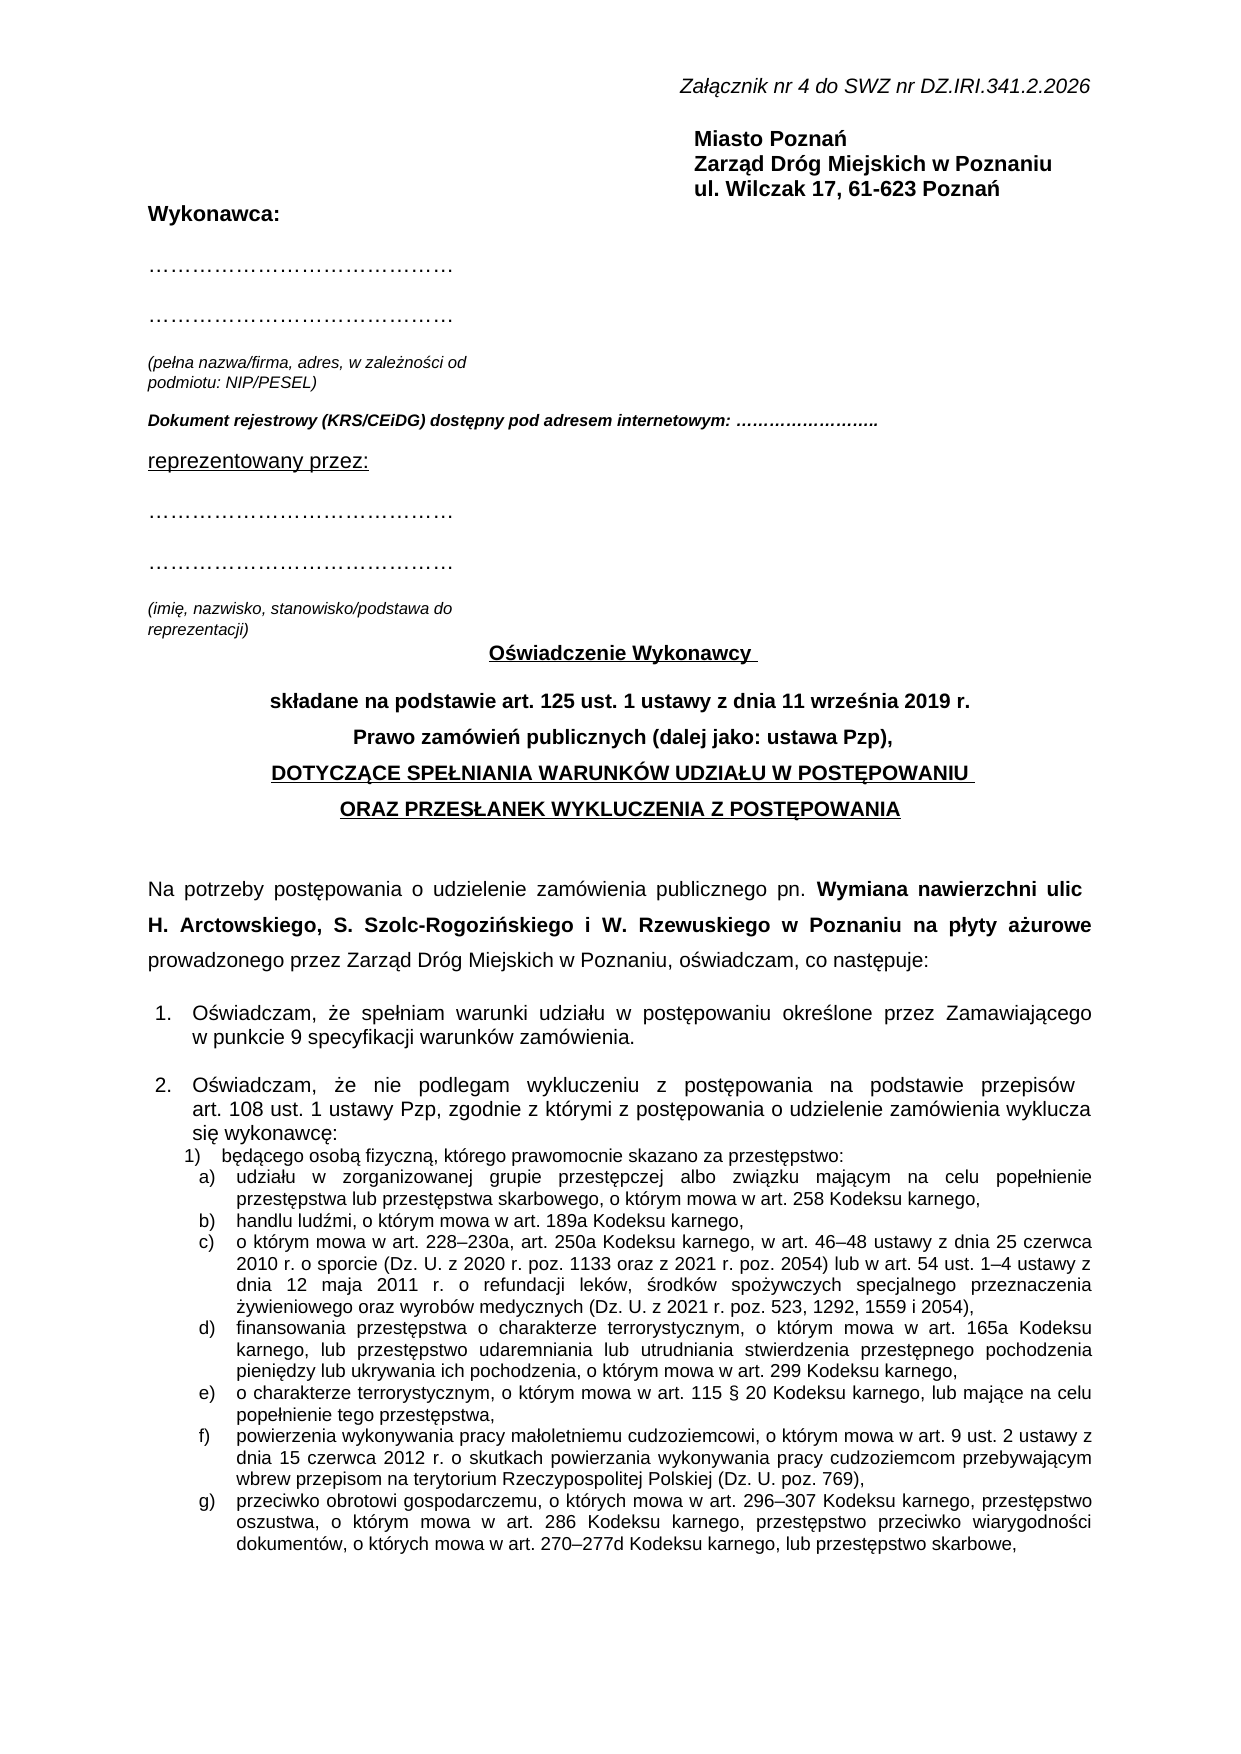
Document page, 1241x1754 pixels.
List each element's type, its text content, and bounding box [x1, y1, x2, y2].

text (pełna nazwa/firma, adres, w zależności od podmiotu: NIP/PESEL) [148, 353, 472, 392]
text składane na podstawie art. 125 ust. 1 ustawy z dnia 11 września 2019 r. [148, 689, 1093, 713]
text Wykonawca: [148, 201, 1093, 227]
list powierzenia wykonywania pracy małoletniemu cudzoziemcowi, o którym mowa w art. 9 ust. 2 ustawy z dnia 15 czerwca 2012 r. o skutkach powierzania wykonywania pracy cudzoziemcom przebywającym wbrew przepisom na terytorium Rzeczypospolitej Polskiej (Dz. U. poz. 769), [199, 1425, 1093, 1490]
text Prawo zamówień publicznych (dalej jako: ustawa Pzp), [148, 725, 1093, 749]
text ………………………………………………………………………… [148, 252, 472, 327]
text reprezentowany przez: [148, 448, 1093, 473]
text ORAZ PRZESŁANEK WYKLUCZENIA Z POSTĘPOWANIA [148, 797, 1093, 862]
list udziału w zorganizowanej grupie przestępczej albo związku mającym na celu popełnienie przestępstwa lub przestępstwa skarbowego, o którym mowa w art. 258 Kodeksu karnego, [199, 1166, 1093, 1209]
text Na potrzeby postępowania o udzielenie zamówienia publicznego pn. Wymiana nawierzchni ulic H. Arctowskiego, S. Szolc-Rogozińskiego i W. Rzewuskiego w Poznaniu na płyty ażurowe prowadzonego przez Zarząd Dróg Miejskich w Poznaniu, oświadczam, co następuje: [148, 876, 1093, 972]
list Oświadczam, że nie podlegam wykluczeniu z postępowania na podstawie przepisów art. 108 ust. 1 ustawy Pzp, zgodnie z którymi z postępowania o udzielenie zamówienia wyklucza się wykonawcę: [154, 1073, 1093, 1145]
text Dokument rejestrowy (KRS/CEiDG) dostępny pod adresem internetowym: …………………….. [148, 411, 1093, 430]
text (imię, nazwisko, stanowisko/podstawa do reprezentacji) [148, 599, 472, 639]
list przeciwko obrotowi gospodarczemu, o których mowa w art. 296–307 Kodeksu karnego, przestępstwo oszustwa, o którym mowa w art. 286 Kodeksu karnego, przestępstwo przeciwko wiarygodności dokumentów, o których mowa w art. 270–277d Kodeksu karnego, lub przestępstwo skarbowe, [199, 1490, 1093, 1554]
list Oświadczam, że spełniam warunki udziału w postępowaniu określone przez Zamawiającego w punkcie 9 specyfikacji warunków zamówienia. [154, 1001, 1093, 1049]
text Miasto Poznań [694, 126, 1093, 151]
list finansowania przestępstwa o charakterze terrorystycznym, o którym mowa w art. 165a Kodeksu karnego, lub przestępstwo udaremniania lub utrudniania stwierdzenia przestępnego pochodzenia pieniędzy lub ukrywania ich pochodzenia, o którym mowa w art. 299 Kodeksu karnego, [199, 1317, 1093, 1382]
list o którym mowa w art. 228–230a, art. 250a Kodeksu karnego, w art. 46–48 ustawy z dnia 25 czerwca 2010 r. o sporcie (Dz. U. z 2020 r. poz. 1133 oraz z 2021 r. poz. 2054) lub w art. 54 ust. 1–4 ustawy z dnia 12 maja 2011 r. o refundacji leków, środków spożywczych specjalnego przeznaczenia żywieniowego oraz wyrobów medycznych (Dz. U. z 2021 r. poz. 523, 1292, 1559 i 2054), [199, 1231, 1093, 1317]
text Oświadczenie Wykonawcy [148, 640, 1093, 664]
text ul. Wilczak 17, 61-623 Poznań [694, 176, 1093, 201]
text ………………………………………………………………………… [148, 498, 472, 574]
text Zarząd Dróg Miejskich w Poznaniu [694, 151, 1093, 176]
list będącego osobą fizyczną, którego prawomocnie skazano za przestępstwo: [184, 1145, 1093, 1166]
text DOTYCZĄCE SPEŁNIANIA WARUNKÓW UDZIAŁU W POSTĘPOWANIU [148, 761, 1093, 784]
list handlu ludźmi, o którym mowa w art. 189a Kodeksu karnego, [199, 1209, 1093, 1231]
list o charakterze terrorystycznym, o którym mowa w art. 115 § 20 Kodeksu karnego, lub mające na celu popełnienie tego przestępstwa, [199, 1382, 1093, 1425]
